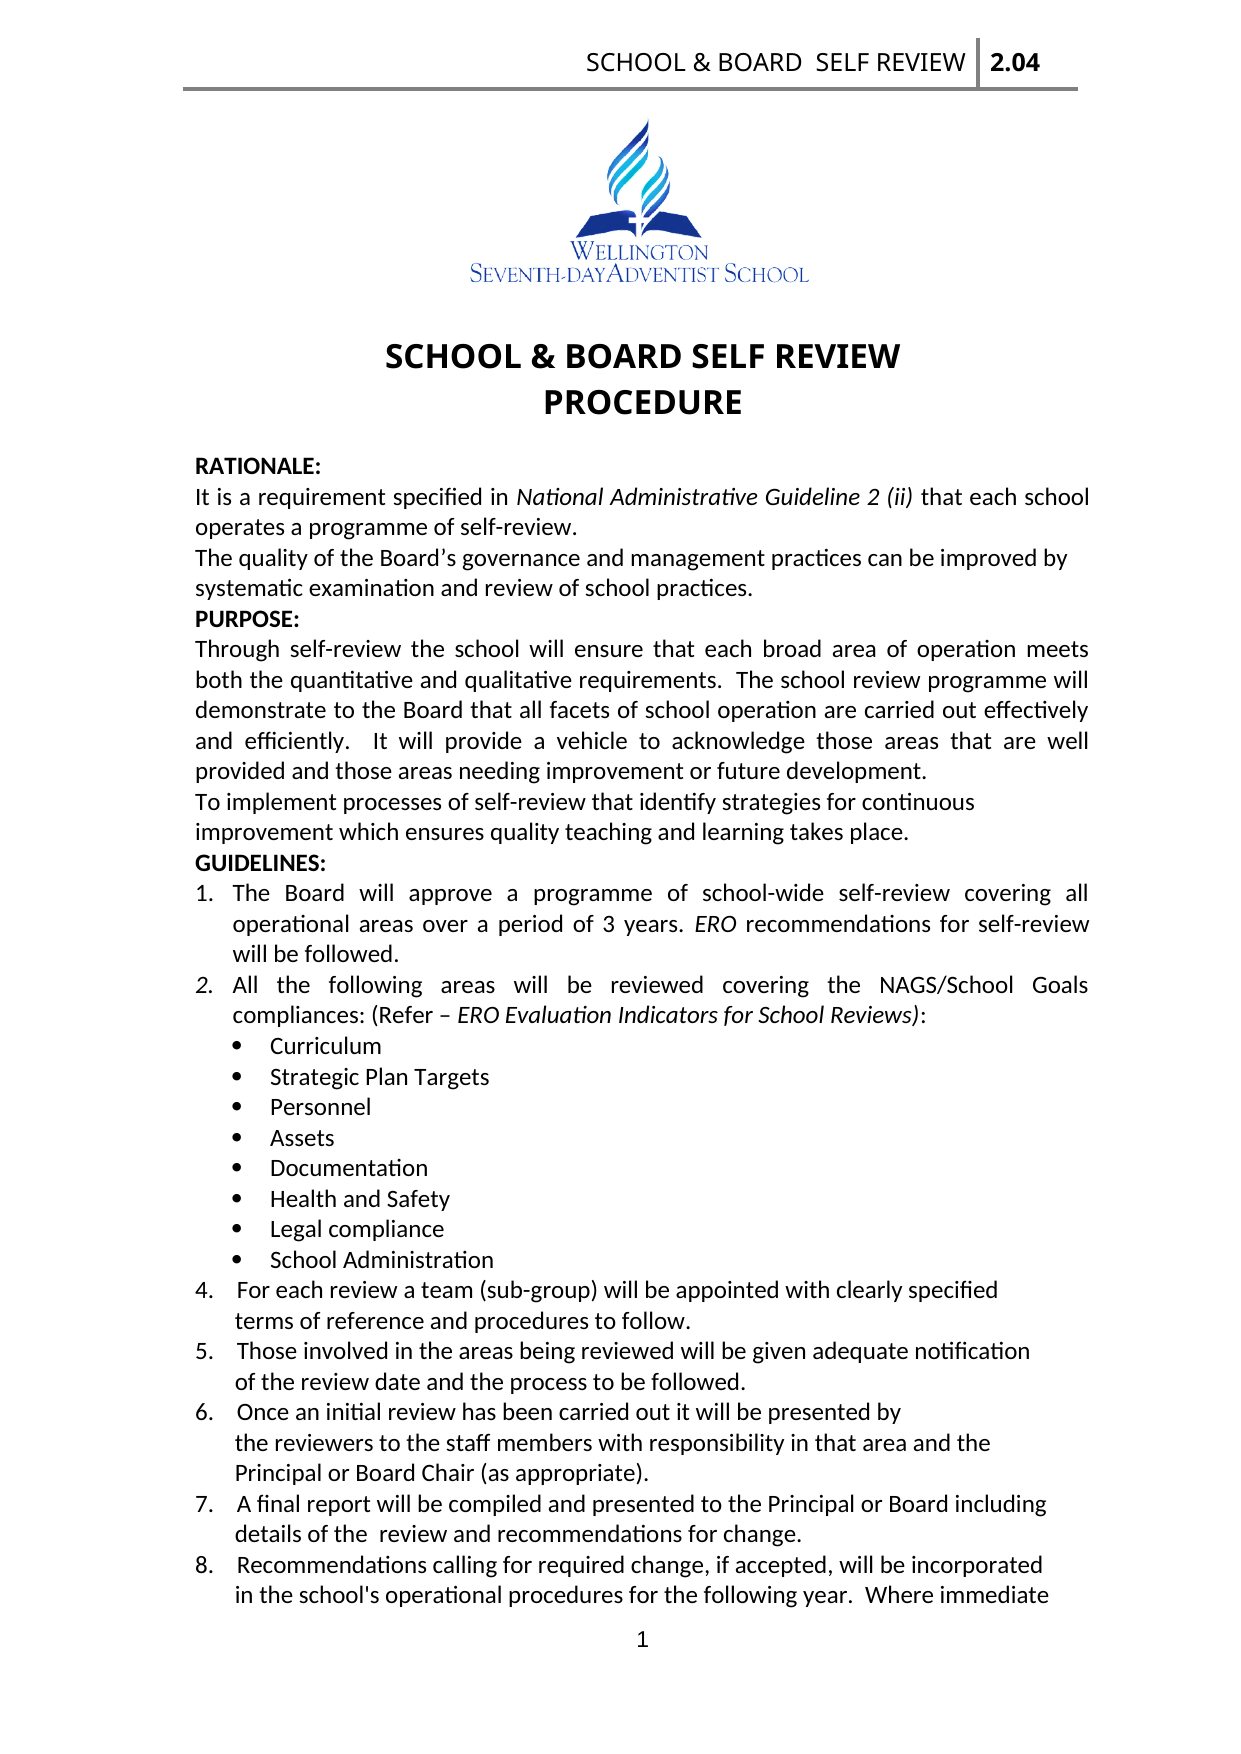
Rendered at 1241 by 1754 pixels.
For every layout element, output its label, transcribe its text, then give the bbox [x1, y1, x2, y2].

list Curriculum [232, 1030, 1090, 1061]
list Documentation [232, 1152, 1090, 1183]
text To implement processes of self-review that identify strategies for continuous improvement which ensures quality teaching and learning takes place. [195, 786, 1090, 847]
text RATIONALE: [195, 450, 1090, 481]
text terms of reference and procedures to follow. [195, 1305, 1090, 1335]
list School Administration [232, 1244, 1090, 1274]
text 8. Recommendations calling for required change, if accepted, will be incorporated [195, 1549, 1090, 1579]
text of the review date and the process to be followed. [195, 1366, 1090, 1396]
text PURPOSE: [195, 603, 1090, 633]
list Strategic Plan Targets [232, 1061, 1090, 1091]
text details of the review and recommendations for change. [195, 1518, 1090, 1549]
text 5. Those involved in the areas being reviewed will be given adequate notification [195, 1335, 1090, 1366]
text in the school's operational procedures for the following year. Where immediate [195, 1579, 1090, 1610]
list Assets [232, 1122, 1090, 1152]
list The Board will approve a programme of school-wide self-review covering all operational areas over a period of 3 years. ERO recommendations for self-review will be followed. [195, 877, 1090, 969]
text The quality of the Board’s governance and management practices can be improved by systematic examination and review of school practices. [195, 542, 1090, 603]
text It is a requirement specified in National Administrative Guideline 2 (ii) that each school operates a programme of self-review. [195, 481, 1090, 542]
list Legal compliance [232, 1213, 1090, 1244]
picture [469, 117, 809, 288]
text 6. Once an initial review has been carried out it will be presented by [195, 1396, 1090, 1427]
list Health and Safety [232, 1183, 1090, 1213]
subtitle PROCEDURE [195, 378, 1090, 424]
text Principal or Board Chair (as appropriate). [195, 1457, 1090, 1488]
subtitle SCHOOL & BOARD SELF REVIEW [195, 333, 1090, 378]
text 7. A final report will be compiled and presented to the Principal or Board including [195, 1488, 1090, 1518]
text GUIDELINES: [195, 847, 1090, 877]
list All the following areas will be reviewed covering the NAGS/School Goals compliances: (Refer – ERO Evaluation Indicators for School Reviews): [195, 969, 1090, 1030]
text the reviewers to the staff members with responsibility in that area and the [195, 1427, 1090, 1457]
text 4. For each review a team (sub-group) will be appointed with clearly specified [195, 1274, 1090, 1305]
list Personnel [232, 1091, 1090, 1122]
text Through self-review the school will ensure that each broad area of operation meets both the quantitative and qualitative requirements. The school review programme will demonstrate to the Board that all facets of school operation are carried out effectively and efficiently. It will provide a vehicle to acknowledge those areas that are well provided and those areas needing improvement or future development. [195, 633, 1090, 786]
